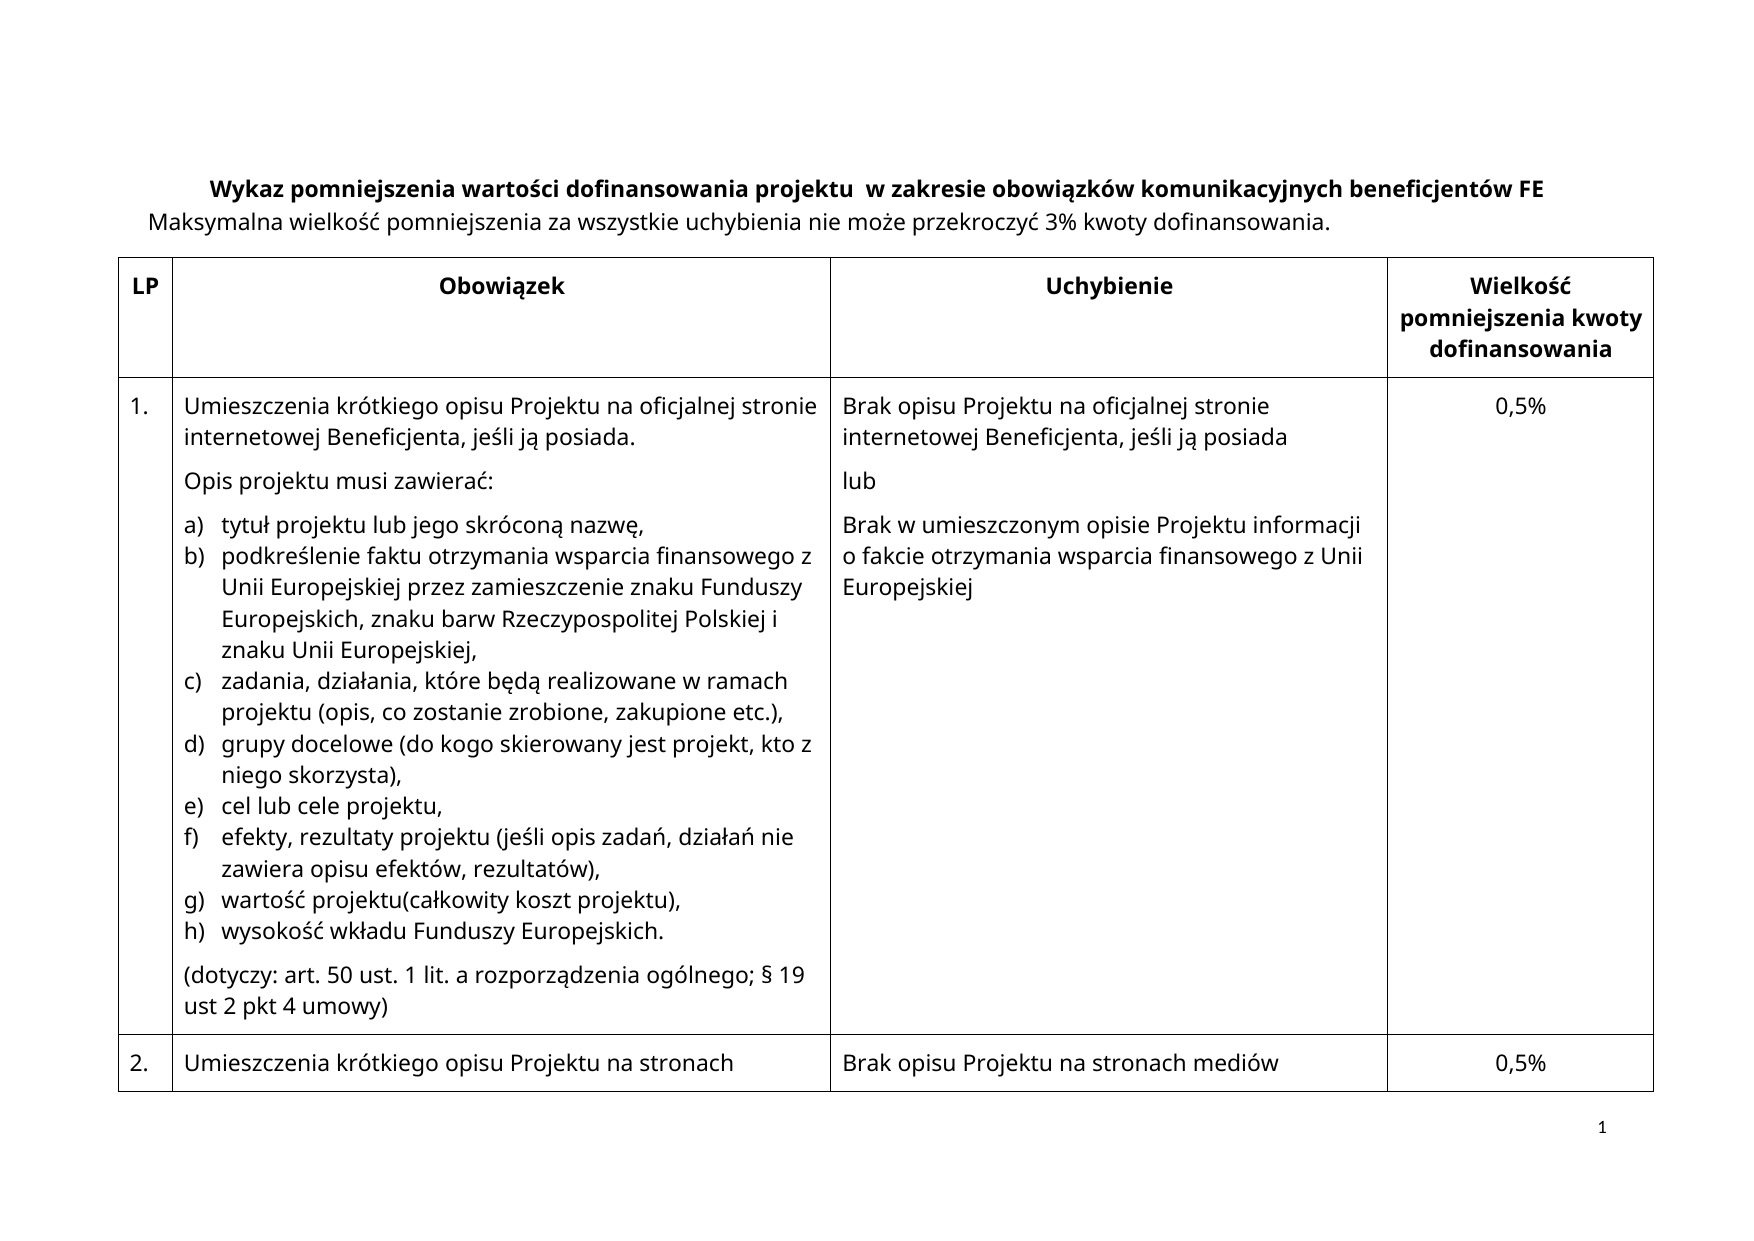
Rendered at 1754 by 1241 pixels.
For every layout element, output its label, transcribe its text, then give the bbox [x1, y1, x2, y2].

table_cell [831, 1035, 1387, 1091]
table_cell 2. [119, 1035, 172, 1091]
table_cell Brak opisu Projektu na oficjalnej stronie internetowej Beneficjenta, jeśli ją posiada lub Brak w umieszczonym opisie Projektu informacji o fakcie otrzymania wsparcia finansowego z Unii Europejskiej [831, 378, 1387, 1034]
table_cell 0,5% [1388, 1035, 1653, 1091]
table_cell 0,5% [1388, 378, 1653, 1034]
table_cell Umieszczenia krótkiego opisu Projektu na oficjalnej stronie internetowej Beneficjenta, jeśli ją posiada. Opis projektu musi zawierać: tytuł projektu lub jego skróconą nazwę, podkreślenie faktu otrzymania wsparcia finansowego z Unii Europejskiej przez zamieszczenie znaku Funduszy Europejskich, znaku barw Rzeczypospolitej Polskiej i znaku Unii Europejskiej, zadania, działania, które będą realizowane w ramach projektu (opis, co zostanie zrobione, zakupione etc.), grupy docelowe (do kogo skierowany jest projekt, kto z niego skorzysta), cel lub cele projektu, efekty, rezultaty projektu (jeśli opis zadań, działań nie zawiera opisu efektów, rezultatów), wartość projektu(całkowity koszt projektu), wysokość wkładu Funduszy Europejskich. (dotyczy: art. 50 ust. 1 lit. a rozporządzenia ogólnego; § 19 ust 2 pkt 4 umowy) [173, 378, 830, 1034]
table_cell 1. [119, 378, 172, 1034]
table_header Uchybienie [831, 258, 1387, 377]
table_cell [173, 1035, 830, 1091]
subtitle Wykaz pomniejszenia wartości dofinansowania projektu w zakresie obowiązków komunikacyjnych beneficjentów FE [148, 173, 1606, 204]
table_header Wielkość pomniejszenia kwoty dofinansowania [1388, 258, 1653, 377]
table_header LP [119, 258, 172, 377]
table_header Obowiązek [173, 258, 830, 377]
text Maksymalna wielkość pomniejszenia za wszystkie uchybienia nie może przekroczyć 3% kwoty dofinansowania. [148, 206, 1606, 238]
